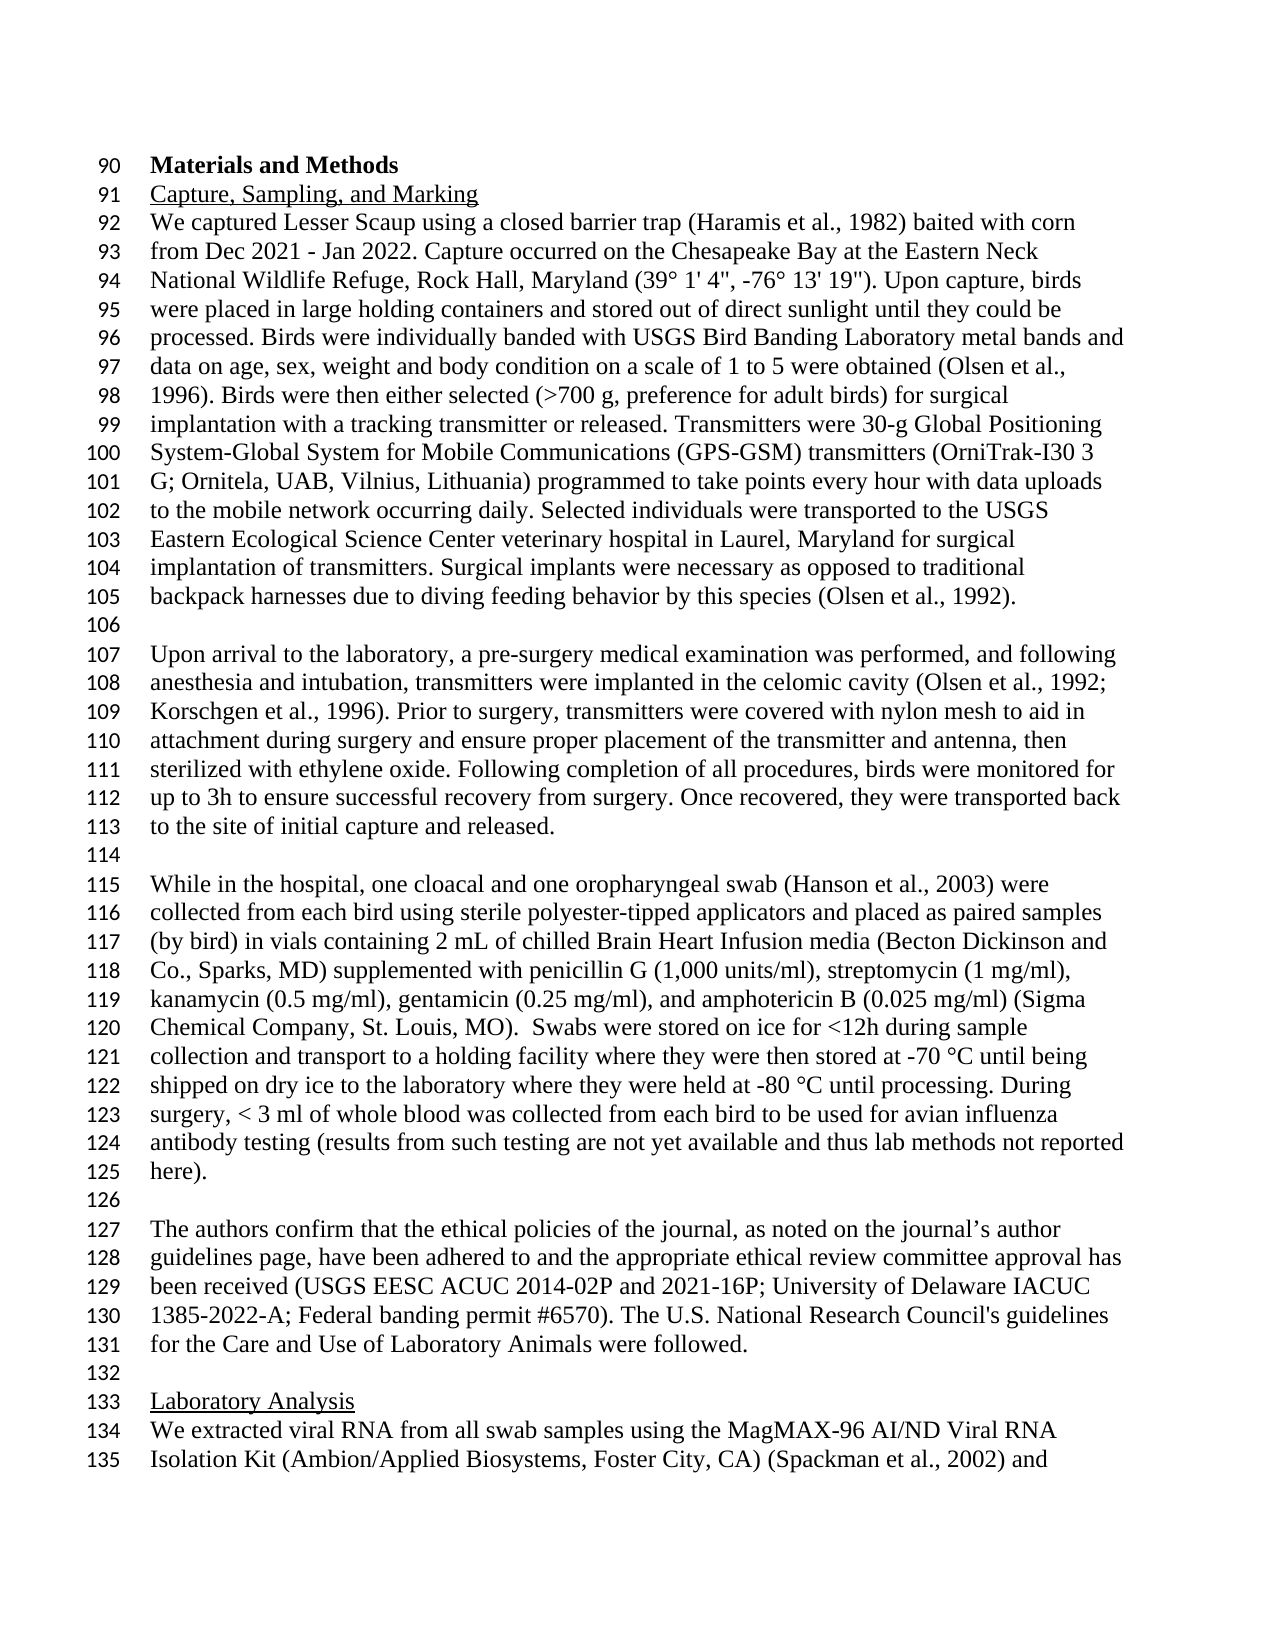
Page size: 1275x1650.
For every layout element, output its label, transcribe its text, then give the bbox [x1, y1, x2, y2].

text Materials and Methods [150, 150, 1125, 179]
text The authors confirm that the ethical policies of the journal, as noted on the journal’s author guidelines page, have been adhered to and the appropriate ethical review committee approval has been received (USGS EESC ACUC 2014-02P and 2021-16P; University of Delaware IACUC 1385-2022-A; Federal banding permit #6570). The U.S. National Research Council's guidelines for the Care and Use of Laboratory Animals were followed. [150, 1214, 1125, 1357]
text Upon arrival to the laboratory, a pre-surgery medical examination was performed, and following anesthesia and intubation, transmitters were implanted in the celomic cavity (Olsen et al., 1992; Korschgen et al., 1996). Prior to surgery, transmitters were covered with nylon mesh to aid in attachment during surgery and ensure proper placement of the transmitter and antenna, then sterilized with ethylene oxide. Following completion of all procedures, birds were monitored for up to 3h to ensure successful recovery from surgery. Once recovered, they were transported back to the site of initial capture and released. [150, 639, 1125, 840]
text Laboratory Analysis [150, 1386, 1125, 1415]
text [150, 1415, 1125, 1472]
text While in the hospital, one cloacal and one oropharyngeal swab (Hanson et al., 2003) were collected from each bird using sterile polyester-tipped applicators and placed as paired samples (by bird) in vials containing 2 mL of chilled Brain Heart Infusion media (Becton Dickinson and Co., Sparks, MD) supplemented with penicillin G (1,000 units/ml), streptomycin (1 mg/ml), kanamycin (0.5 mg/ml), gentamicin (0.25 mg/ml), and amphotericin B (0.025 mg/ml) (Sigma Chemical Company, St. Louis, MO). Swabs were stored on ice for <12h during sample collection and transport to a holding facility where they were then stored at -70 °C until being shipped on dry ice to the laboratory where they were held at -80 °C until processing. During surgery, < 3 ml of whole blood was collected from each bird to be used for avian influenza antibody testing (results from such testing are not yet available and thus lab methods not reported here). [150, 869, 1125, 1185]
text Capture, Sampling, and Marking [150, 179, 1125, 207]
text We captured Lesser Scaup using a closed barrier trap (Haramis et al., 1982) baited with corn from Dec 2021 - Jan 2022. Capture occurred on the Chesapeake Bay at the Eastern Neck National Wildlife Refuge, Rock Hall, Maryland (39° 1' 4", -76° 13' 19"). Upon capture, birds were placed in large holding containers and stored out of direct sunlight until they could be processed. Birds were individually banded with USGS Bird Banding Laboratory metal bands and data on age, sex, weight and body condition on a scale of 1 to 5 were obtained (Olsen et al., 1996). Birds were then either selected (>700 g, preference for adult birds) for surgical implantation with a tracking transmitter or released. Transmitters were 30-g Global Positioning System-Global System for Mobile Communications (GPS-GSM) transmitters (OrniTrak-I30 3 G; Ornitela, UAB, Vilnius, Lithuania) programmed to take points every hour with data uploads to the mobile network occurring daily. Selected individuals were transported to the USGS Eastern Ecological Science Center veterinary hospital in Laurel, Maryland for surgical implantation of transmitters. Surgical implants were necessary as opposed to traditional backpack harnesses due to diving feeding behavior by this species (Olsen et al., 1992). [150, 207, 1125, 610]
